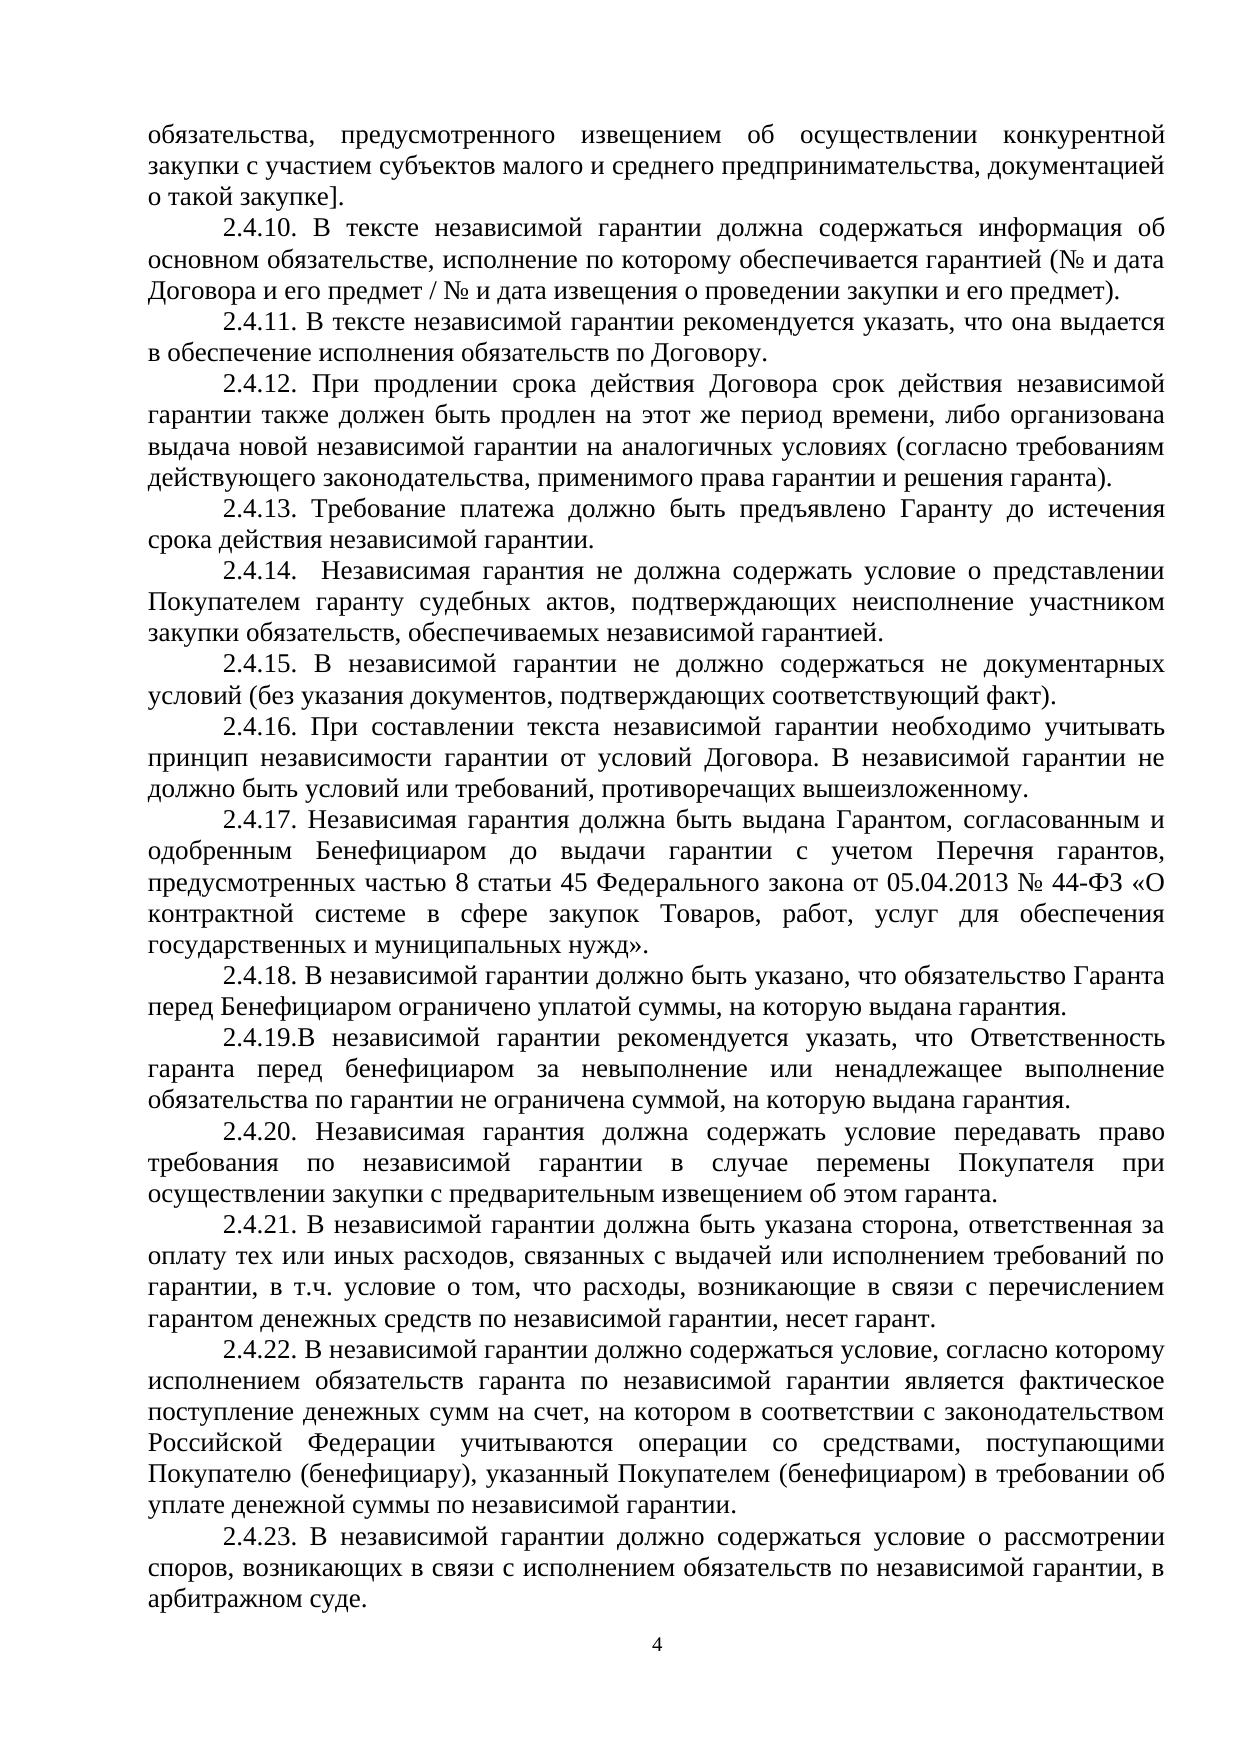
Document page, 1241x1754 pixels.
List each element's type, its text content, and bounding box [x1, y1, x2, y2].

text 2.4.13. Требование платежа должно быть предъявлено Гаранту до истечения срока действия независимой гарантии. [148, 492, 1166, 554]
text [148, 118, 1166, 212]
text 2.4.12. При продлении срока действия Договора срок действия независимой гарантии также должен быть продлен на этот же период времени, либо организована выдача новой независимой гарантии на аналогичных условиях (согласно требованиям действующего законодательства, применимого права гарантии и решения гаранта). [148, 367, 1166, 492]
text 2.4.22. В независимой гарантии должно содержаться условие, согласно которому исполнением обязательств гаранта по независимой гарантии является фактическое поступление денежных сумм на счет, на котором в соответствии с законодательством Российской Федерации учитываются операции со средствами, поступающими Покупателю (бенефициару), указанный Покупателем (бенефициаром) в требовании об уплате денежной суммы по независимой гарантии. [148, 1333, 1166, 1520]
text 2.4.11. В тексте независимой гарантии рекомендуется указать, что она выдается в обеспечение исполнения обязательств по Договору. [148, 305, 1166, 367]
text 2.4.15. В независимой гарантии не должно содержаться не документарных условий (без указания документов, подтверждающих соответствующий факт). [148, 648, 1166, 710]
text 2.4.20. Независимая гарантия должна содержать условие передавать право требования по независимой гарантии в случае перемены Покупателя при осуществлении закупки с предварительным извещением об этом гаранта. [148, 1115, 1166, 1208]
text 2.4.23. В независимой гарантии должно содержаться условие о рассмотрении споров, возникающих в связи с исполнением обязательств по независимой гарантии, в арбитражном суде. [148, 1520, 1166, 1613]
text 2.4.21. В независимой гарантии должна быть указана сторона, ответственная за оплату тех или иных расходов, связанных с выдачей или исполнением требований по гарантии, в т.ч. условие о том, что расходы, возникающие в связи с перечислением гарантом денежных средств по независимой гарантии, несет гарант. [148, 1208, 1166, 1333]
text 2.4.16. При составлении текста независимой гарантии необходимо учитывать принцип независимости гарантии от условий Договора. В независимой гарантии не должно быть условий или требований, противоречащих вышеизложенному. [148, 710, 1166, 803]
text 2.4.17. Независимая гарантия должна быть выдана Гарантом, согласованным и одобренным Бенефициаром до выдачи гарантии с учетом Перечня гарантов, предусмотренных частью 8 статьи 45 Федерального закона от 05.04.2013 № 44-ФЗ «О контрактной системе в сфере закупок Товаров, работ, услуг для обеспечения государственных и муниципальных нужд». [148, 803, 1166, 959]
text 2.4.19.В независимой гарантии рекомендуется указать, что Ответственность гаранта перед бенефициаром за невыполнение или ненадлежащее выполнение обязательства по гарантии не ограничена суммой, на которую выдана гарантия. [148, 1021, 1166, 1115]
text 2.4.18. В независимой гарантии должно быть указано, что обязательство Гаранта перед Бенефициаром ограничено уплатой суммы, на которую выдана гарантия. [148, 959, 1166, 1021]
text 2.4.14. Независимая гарантия не должна содержать условие о представлении Покупателем гаранту судебных актов, подтверждающих неисполнение участником закупки обязательств, обеспечиваемых независимой гарантией. [148, 554, 1166, 648]
text 2.4.10. В тексте независимой гарантии должна содержаться информация об основном обязательстве, исполнение по которому обеспечивается гарантией (№ и дата Договора и его предмет / № и дата извещения о проведении закупки и его предмет). [148, 212, 1166, 305]
